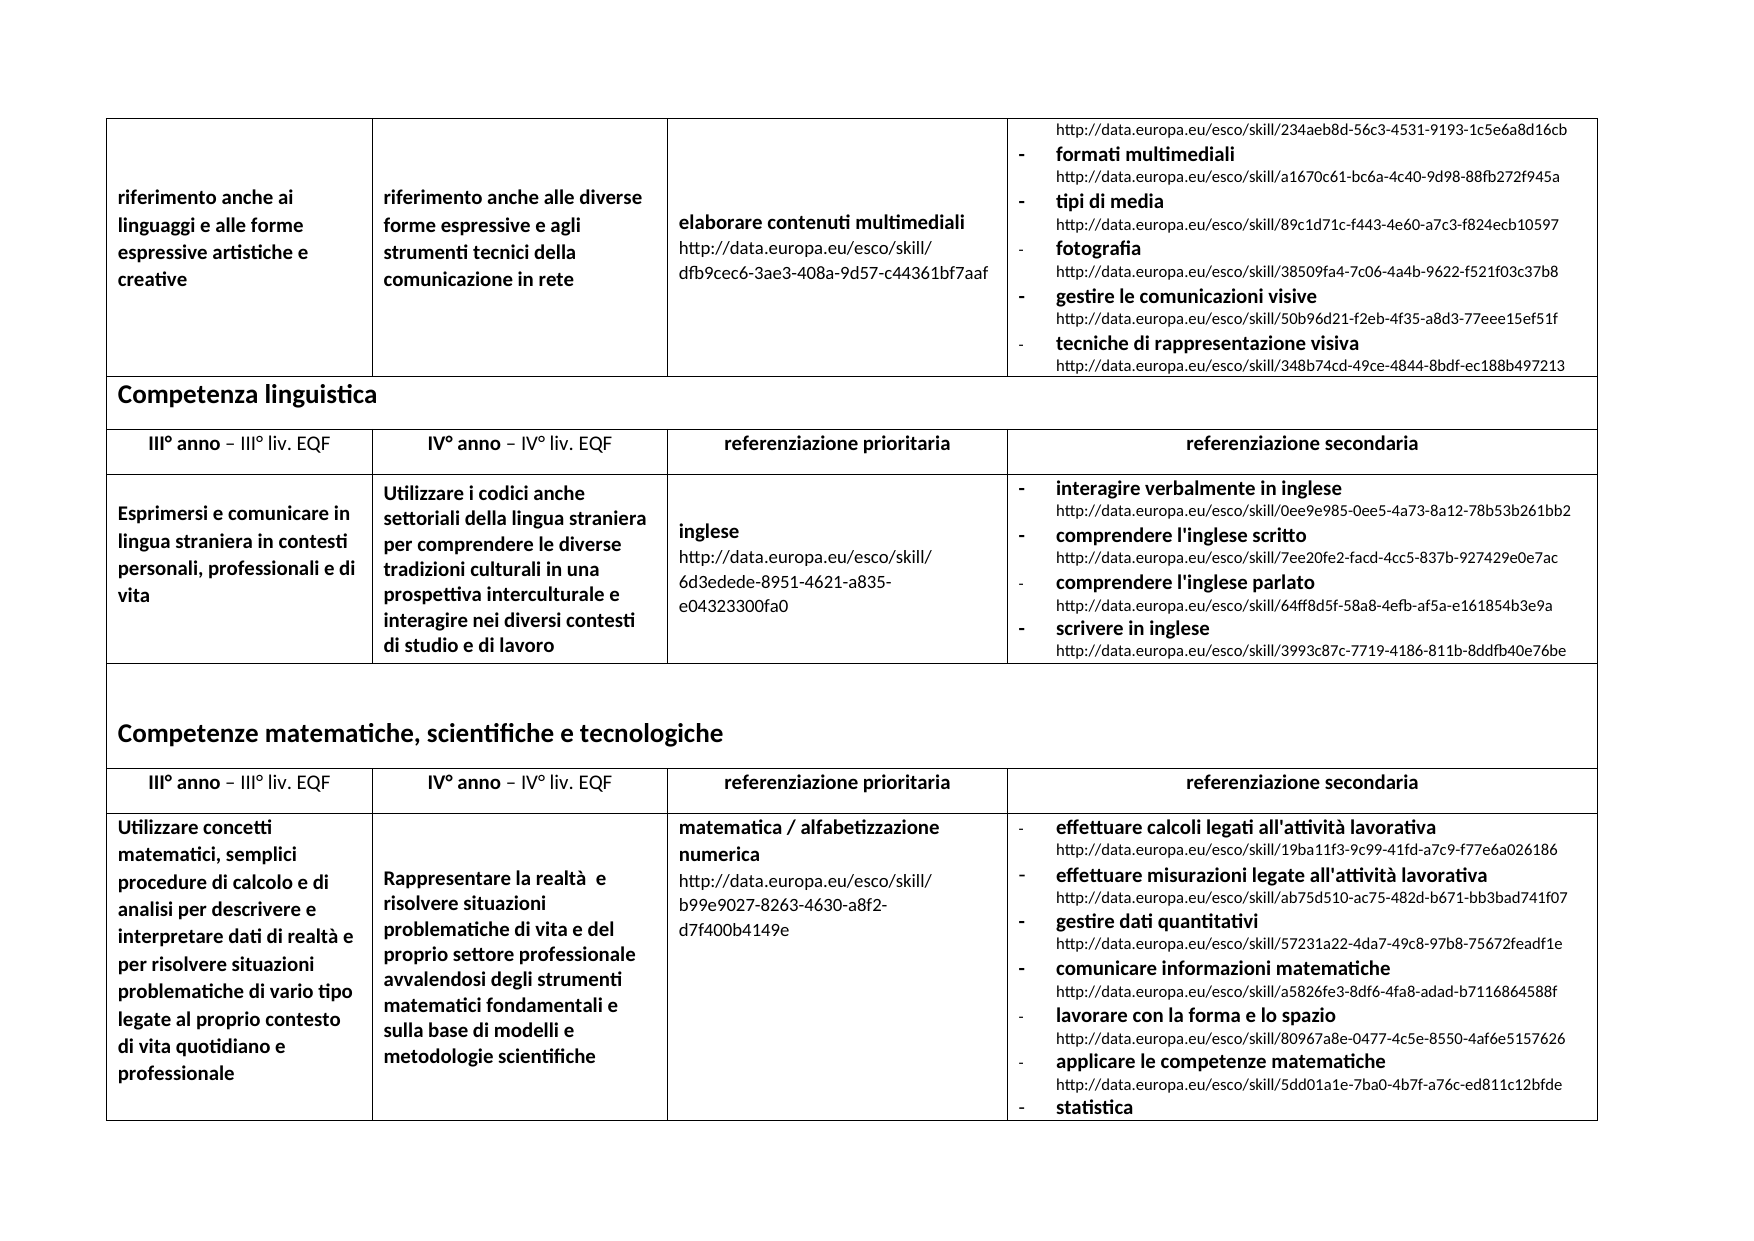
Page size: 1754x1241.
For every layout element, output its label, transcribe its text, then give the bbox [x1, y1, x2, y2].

table_cell Utilizzare i codici anche settoriali della lingua straniera per comprendere le diverse tradizioni culturali in una prospettiva interculturale e interagire nei diversi contesti di studio e di lavoro [373, 475, 667, 663]
table_cell referenziazione secondaria [1008, 430, 1597, 474]
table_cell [373, 814, 667, 1119]
table_cell IV° anno – IV° liv. EQF [373, 430, 667, 474]
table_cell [668, 814, 1007, 1119]
table_cell referenziazione secondaria [1008, 769, 1597, 813]
table_cell referenziazione prioritaria [668, 769, 1007, 813]
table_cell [373, 119, 667, 376]
table_cell Esprimersi e comunicare in lingua straniera in contesti personali, professionali e di vita [107, 475, 372, 663]
table_cell Competenze matematiche, scientifiche e tecnologiche [107, 664, 1597, 768]
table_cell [107, 119, 372, 376]
table_cell IV° anno – IV° liv. EQF [373, 769, 667, 813]
table_cell III° anno – III° liv. EQF [107, 769, 372, 813]
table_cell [1008, 119, 1597, 376]
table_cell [668, 119, 1007, 376]
table_cell inglese http://data.europa.eu/esco/skill/6d3edede-8951-4621-a835-e04323300fa0 [668, 475, 1007, 663]
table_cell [107, 814, 372, 1119]
table_cell III° anno – III° liv. EQF [107, 430, 372, 474]
table_cell Competenza linguistica [107, 377, 1597, 429]
table_cell referenziazione prioritaria [668, 430, 1007, 474]
table_cell interagire verbalmente in inglese http://data.europa.eu/esco/skill/0ee9e985-0ee5-4a73-8a12-78b53b261bb2 comprendere l'inglese scritto http://data.europa.eu/esco/skill/7ee20fe2-facd-4cc5-837b-927429e0e7ac comprendere l'inglese parlato http://data.europa.eu/esco/skill/64ff8d5f-58a8-4efb-af5a-e161854b3e9a scrivere in inglese http://data.europa.eu/esco/skill/3993c87c-7719-4186-811b-8ddfb40e76be [1008, 475, 1597, 663]
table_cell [1008, 814, 1597, 1119]
